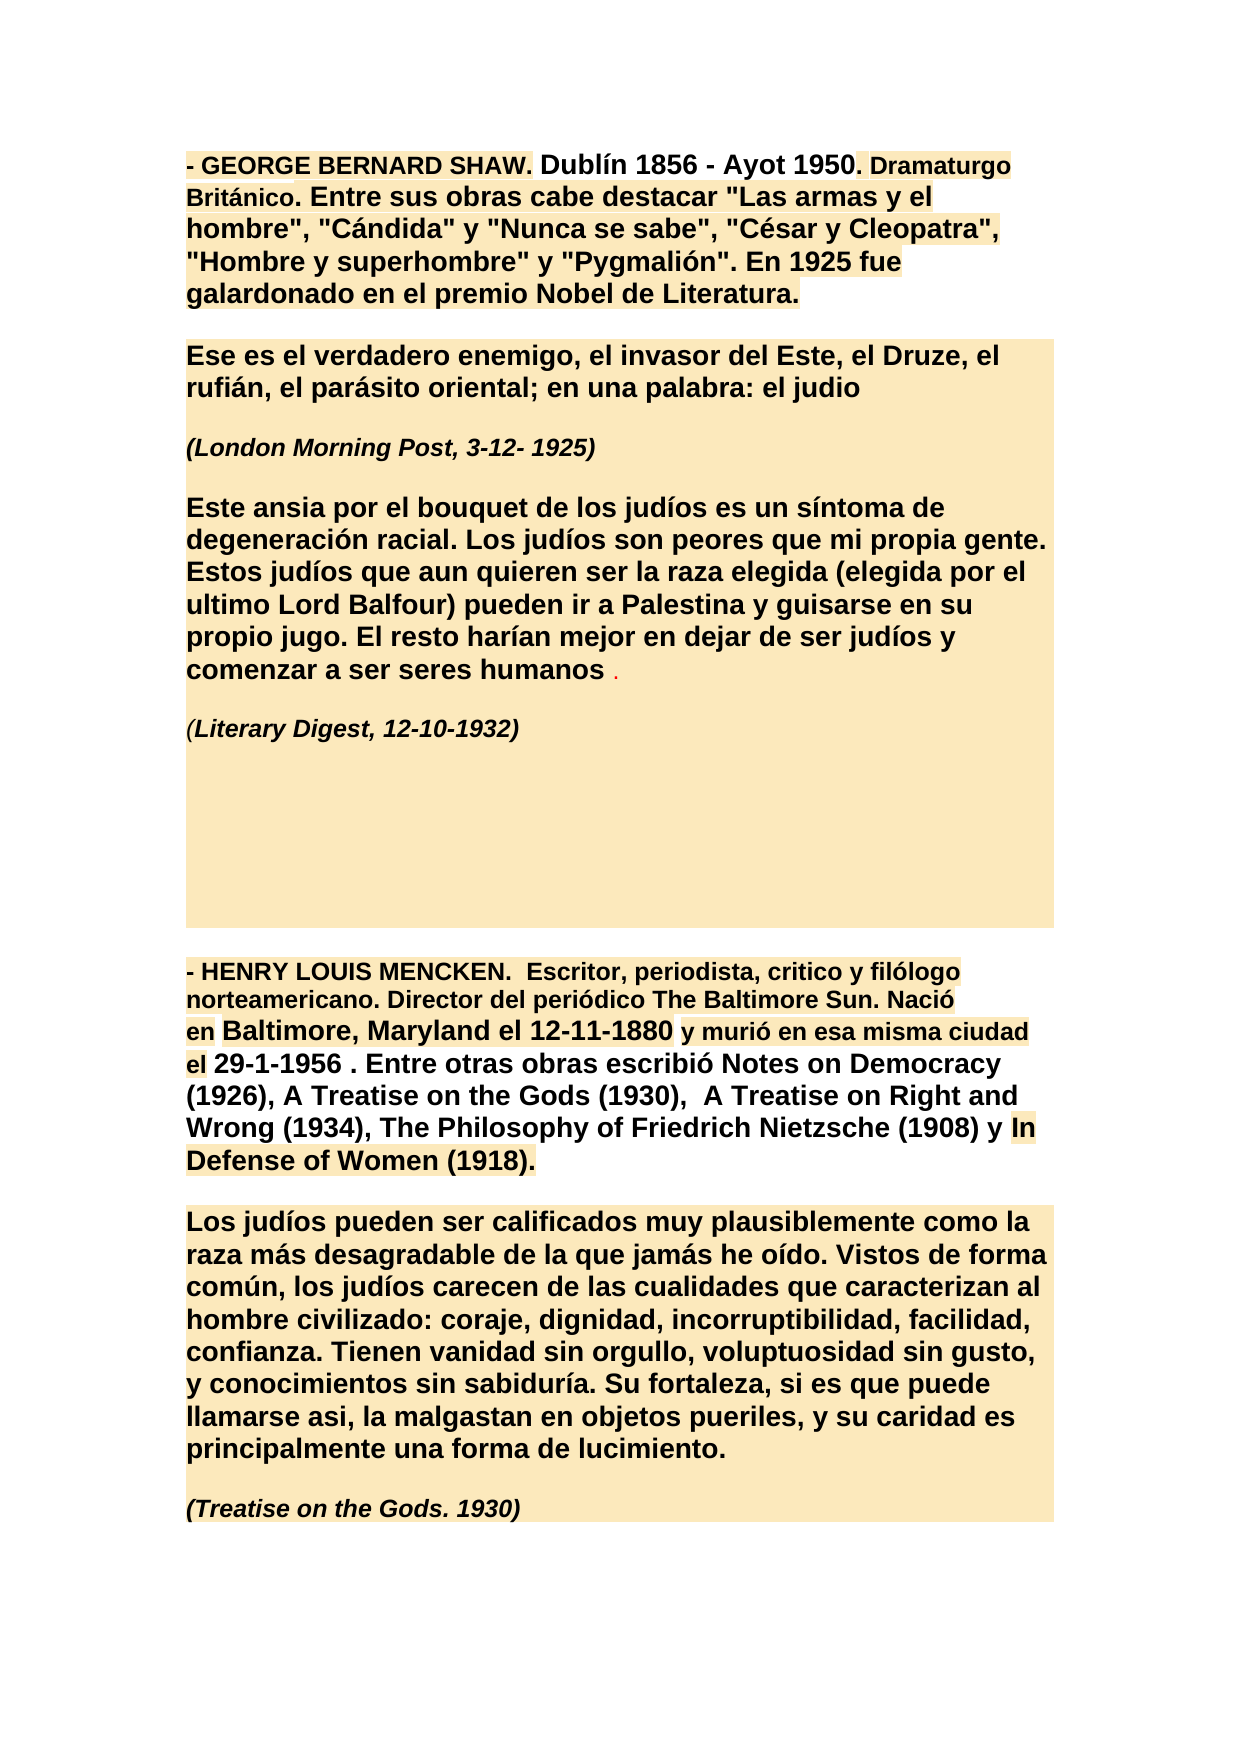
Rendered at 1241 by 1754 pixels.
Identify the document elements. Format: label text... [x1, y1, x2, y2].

text Los judíos pueden ser calificados muy plausiblemente como la raza más desagradable de la que jamás he oído. Vistos de forma común, los judíos carecen de las cualidades que caracterizan al hombre civilizado: coraje, dignidad, incorruptibilidad, facilidad, confianza. Tienen vanidad sin orgullo, voluptuosidad sin gusto, y conocimientos sin sabiduría. Su fortaleza, si es que puede llamarse asi, la malgastan en objetos pueriles, y su caridad es principalmente una forma de lucimiento. [186, 1205, 1054, 1464]
text (London Morning Post, 3-12- 1925) [186, 433, 1054, 461]
text (Literary Digest, 12-10-1932) [186, 714, 1054, 743]
text (Treatise on the Gods. 1930) [186, 1494, 1054, 1522]
text - GEORGE BERNARD SHAW. Dublín 1856 - Ayot 1950. Dramaturgo Británico. Entre sus obras cabe destacar "Las armas y el hombre", "Cándida" y "Nunca se sabe", "César y Cleopatra", "Hombre y superhombre" y "Pygmalión". En 1925 fue galardonado en el premio Nobel de Literatura. [186, 148, 1054, 309]
text Ese es el verdadero enemigo, el invasor del Este, el Druze, el rufián, el parásito oriental; en una palabra: el judio [186, 339, 1054, 403]
text - HENRY LOUIS MENCKEN. Escritor, periodista, critico y filólogo norteamericano. Director del periódico The Baltimore Sun. Nació en Baltimore, Maryland el 12-11-1880 y murió en esa misma ciudad el 29-1-1956 . Entre otras obras escribió Notes on Democracy (1926), A Treatise on the Gods (1930), A Treatise on Right and Wrong (1934), The Philosophy of Friedrich Nietzsche (1908) y In Defense of Women (1918). [186, 957, 1054, 1176]
text Este ansia por el bouquet de los judíos es un síntoma de degeneración racial. Los judíos son peores que mi propia gente. Estos judíos que aun quieren ser la raza elegida (elegida por el ultimo Lord Balfour) pueden ir a Palestina y guisarse en su propio jugo. El resto harían mejor en dejar de ser judíos y comenzar a ser seres humanos . [186, 491, 1054, 685]
